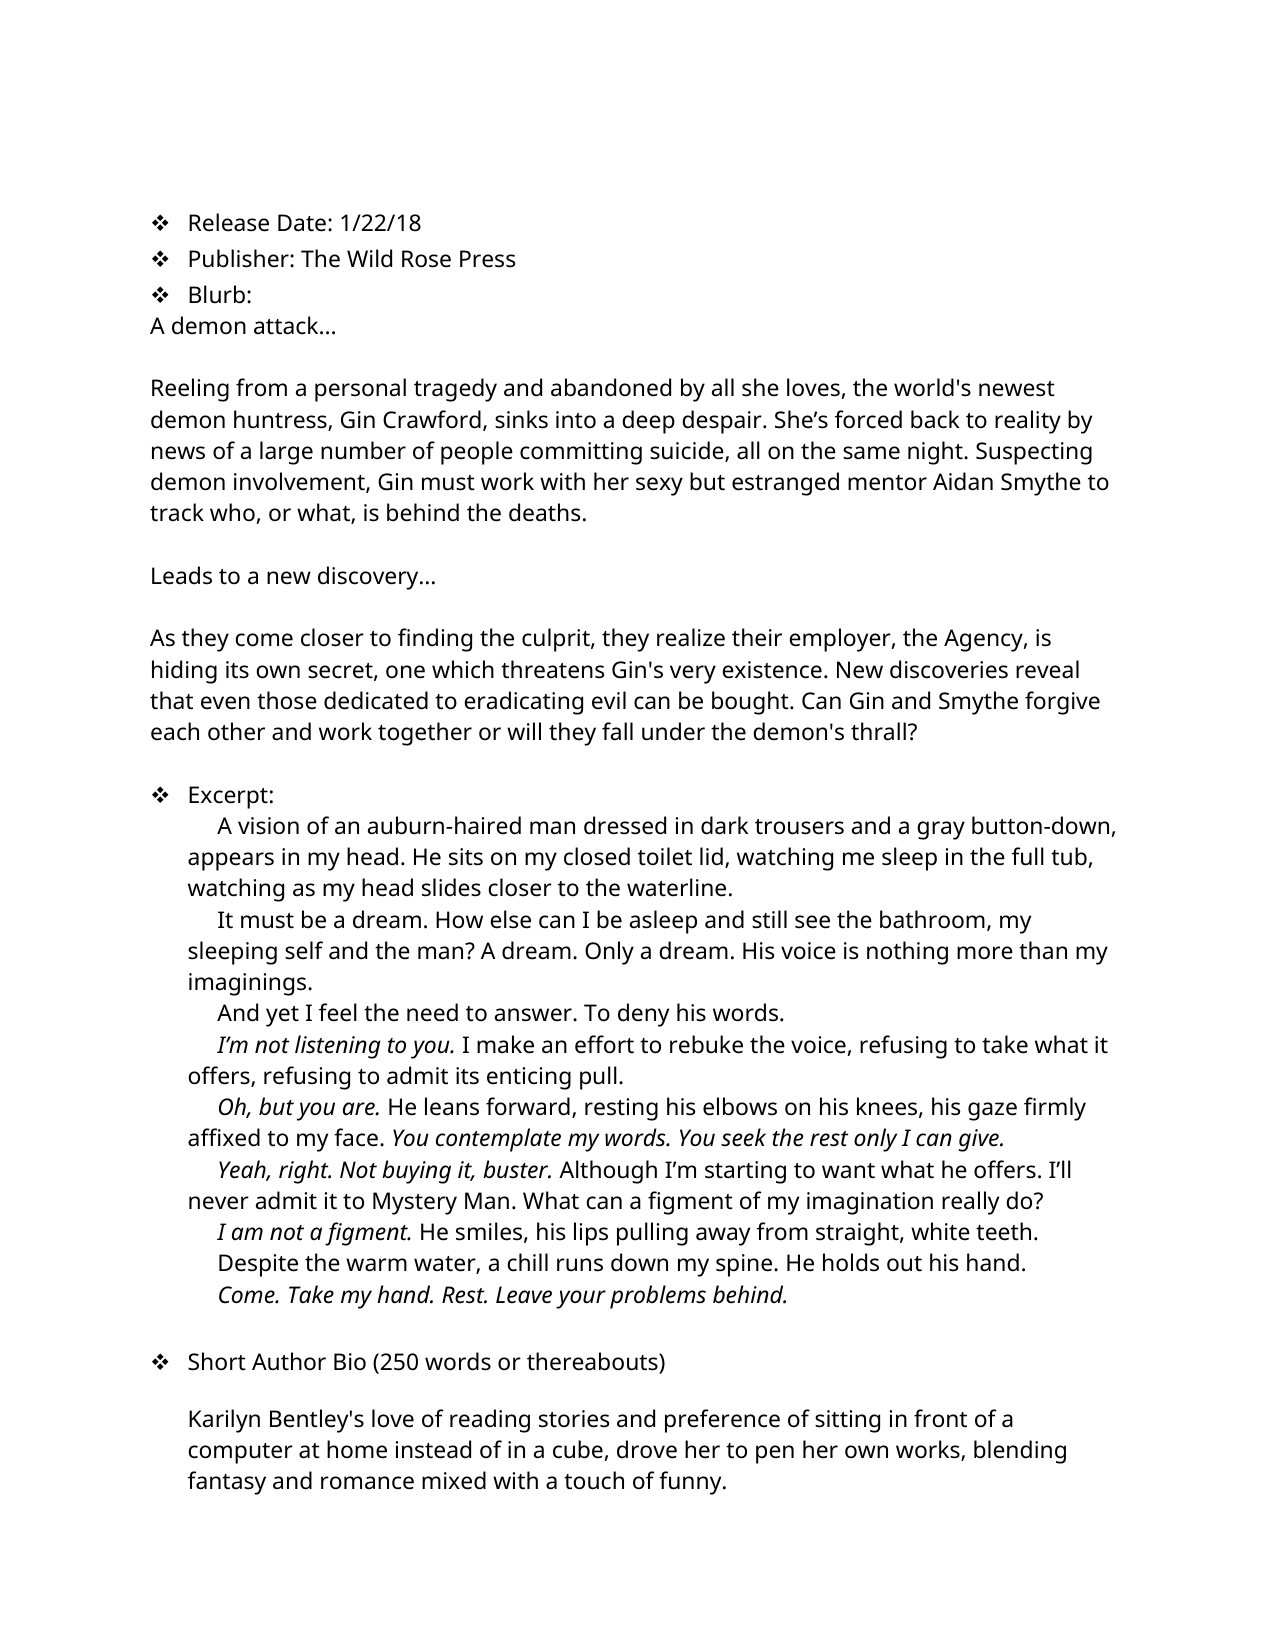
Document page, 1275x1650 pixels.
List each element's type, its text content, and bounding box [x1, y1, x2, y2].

list I am not a figment. He smiles, his lips pulling away from straight, white teeth. [187, 1216, 1125, 1247]
text As they come closer to finding the culprit, they realize their employer, the Agency, is hiding its own secret, one which threatens Gin's very existence. New discoveries reveal that even those dedicated to eradicating evil can be bought. Can Gin and Smythe forgive each other and work together or will they fall under the demon's thrall? [150, 622, 1125, 747]
list A vision of an auburn-haired man dressed in dark trousers and a gray button-down, appears in my head. He sits on my closed toilet lid, watching me sleep in the full tub, watching as my head slides closer to the waterline. [187, 810, 1125, 904]
text Leads to a new discovery… [150, 560, 1125, 591]
list I’m not listening to you. I make an effort to rebuke the voice, refusing to take what it offers, refusing to admit its enticing pull. [187, 1029, 1125, 1091]
list Come. Take my hand. Rest. Leave your problems behind. [187, 1279, 1125, 1310]
list Excerpt: [150, 779, 1125, 810]
list Yeah, right. Not buying it, buster. Although I’m starting to want what he offers. I’ll never admit it to Mystery Man. What can a figment of my imagination really do? [187, 1154, 1125, 1216]
list Publisher: The Wild Rose Press [150, 243, 1125, 274]
list And yet I feel the need to answer. To deny his words. [187, 997, 1125, 1029]
list It must be a dream. How else can I be asleep and still see the bathroom, my sleeping self and the man? A dream. Only a dream. His voice is nothing more than my imaginings. [187, 904, 1125, 997]
text A demon attack… [150, 310, 1125, 341]
text Reeling from a personal tragedy and abandoned by all she loves, the world's newest demon huntress, Gin Crawford, sinks into a deep despair. She’s forced back to reality by news of a large number of people committing suicide, all on the same night. Suspecting demon involvement, Gin must work with her sexy but estranged mentor Aidan Smythe to track who, or what, is behind the deaths. [150, 372, 1125, 529]
list Release Date: 1/22/18 [150, 207, 1125, 238]
list Blurb: [150, 279, 1125, 310]
list Short Author Bio (250 words or thereabouts) [150, 1346, 1125, 1377]
list Despite the warm water, a chill runs down my spine. He holds out his hand. [187, 1247, 1125, 1279]
list Oh, but you are. He leans forward, resting his elbows on his knees, his gaze firmly affixed to my face. You contemplate my words. You seek the rest only I can give. [187, 1091, 1125, 1154]
text Karilyn Bentley's love of reading stories and preference of sitting in front of a computer at home instead of in a cube, drove her to pen her own works, blending fantasy and romance mixed with a touch of funny. [187, 1403, 1125, 1496]
